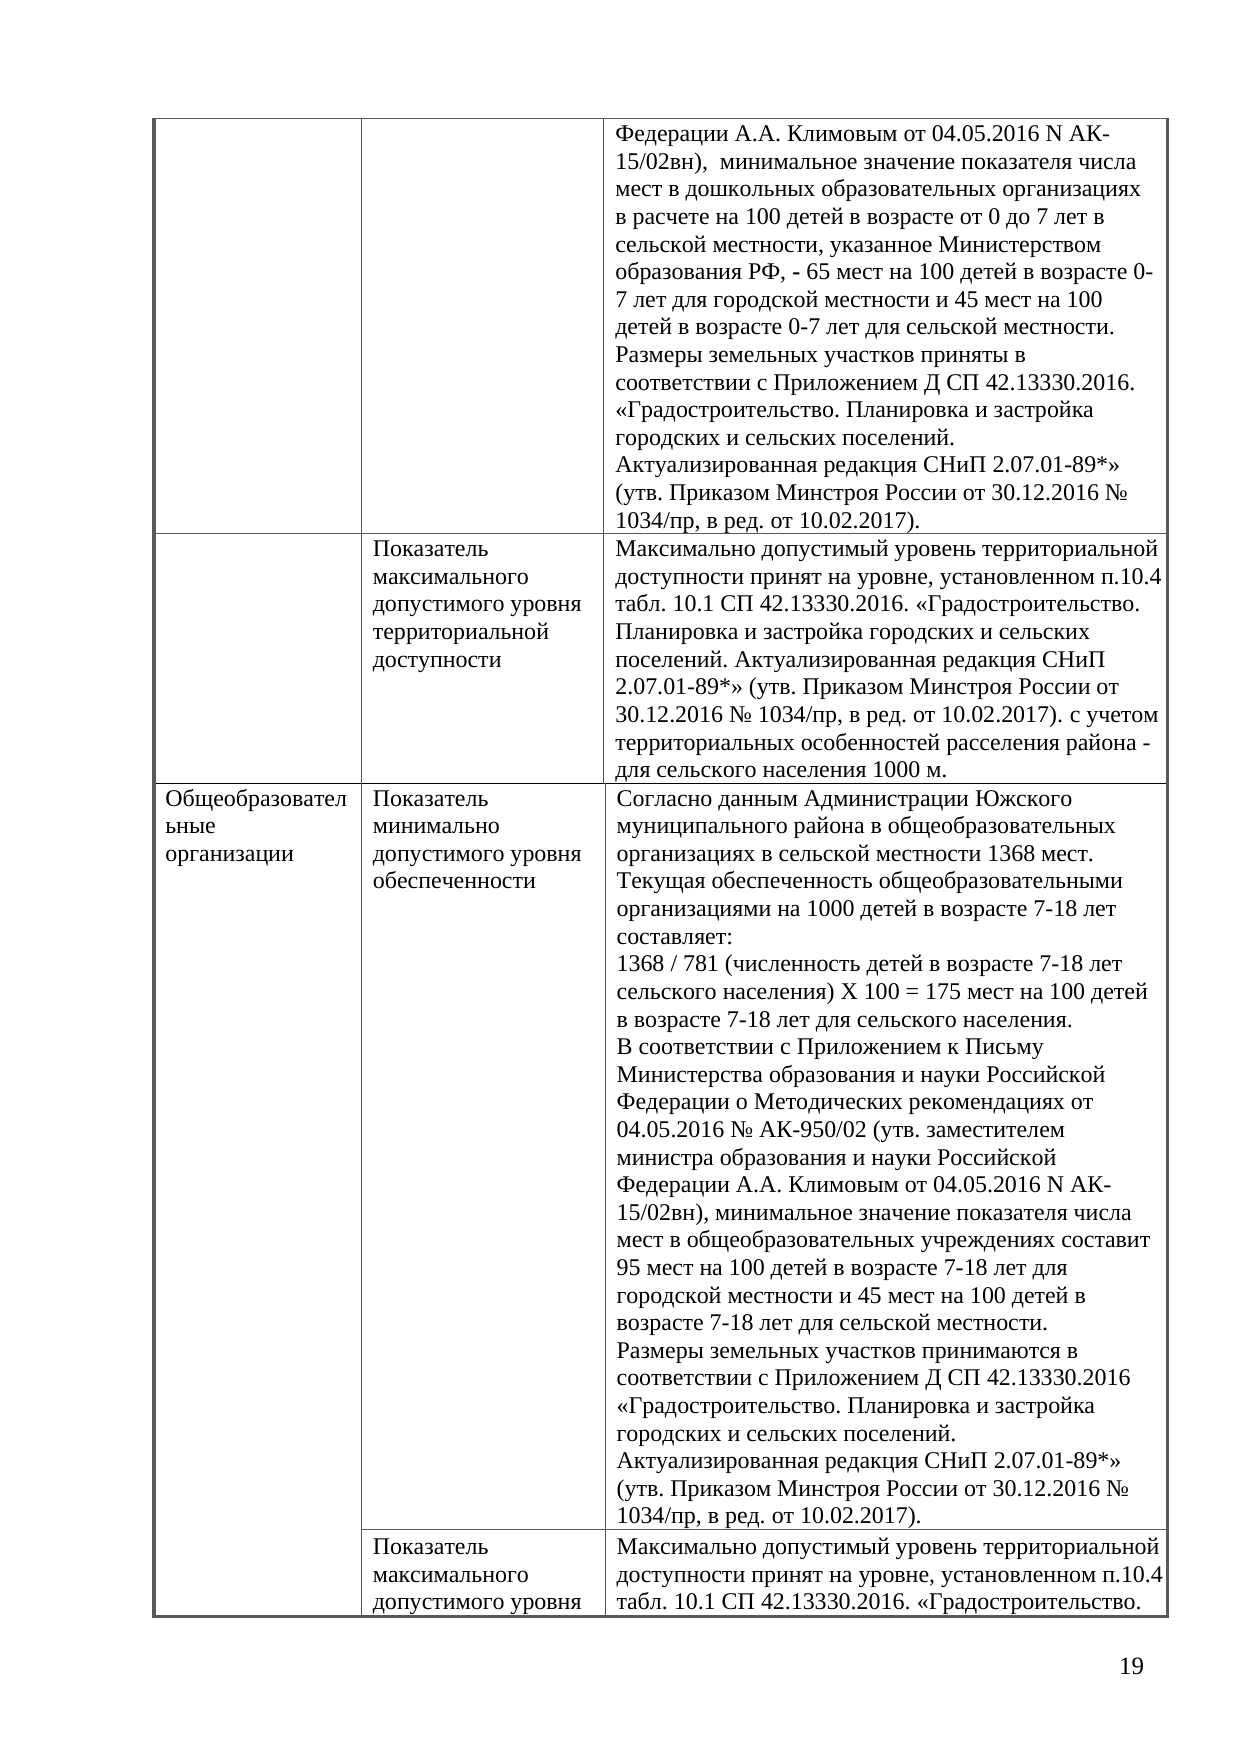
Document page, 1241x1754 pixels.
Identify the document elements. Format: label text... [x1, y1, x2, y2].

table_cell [604, 119, 1166, 533]
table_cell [156, 119, 361, 533]
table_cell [606, 1530, 1166, 1615]
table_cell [362, 1530, 605, 1615]
table_cell Максимально допустимый уровень территориальной доступности принят на уровне, установленном п.10.4 табл. 10.1 СП 42.13330.2016. «Градостроительство. Планировка и застройка городских и сельских поселений. Актуализированная редакция СНиП 2.07.01-89*» (утв. Приказом Минстроя России от 30.12.2016 № 1034/пр, в ред. от 10.02.2017). с учетом территориальных особенностей расселения района - для сельского населения 1000 м. [604, 534, 1166, 783]
table_cell Общеобразовательные организации [156, 784, 361, 1615]
table_cell Показатель максимального допустимого уровня территориальной доступности [362, 534, 603, 783]
table_cell Показатель минимально допустимого уровня обеспеченности [362, 784, 605, 1529]
table_cell Согласно данным Администрации Южского муниципального района в общеобразовательных организациях в сельской местности 1368 мест. Текущая обеспеченность общеобразовательными организациями на 1000 детей в возрасте 7-18 лет составляет: 1368 / 781 (численность детей в возрасте 7-18 лет сельского населения) Х 100 = 175 мест на 100 детей в возрасте 7-18 лет для сельского населения. В соответствии с Приложением к Письму Министерства образования и науки Российской Федерации о Методических рекомендациях от 04.05.2016 № АК-950/02 (утв. заместителем министра образования и науки Российской Федерации А.А. Климовым от 04.05.2016 N АК-15/02вн), минимальное значение показателя числа мест в общеобразовательных учреждениях составит 95 мест на 100 детей в возрасте 7-18 лет для городской местности и 45 мест на 100 детей в возрасте 7-18 лет для сельской местности. Размеры земельных участков принимаются в соответствии с Приложением Д СП 42.13330.2016 «Градостроительство. Планировка и застройка городских и сельских поселений. Актуализированная редакция СНиП 2.07.01-89*» (утв. Приказом Минстроя России от 30.12.2016 № 1034/пр, в ред. от 10.02.2017). [606, 784, 1166, 1529]
table_cell [156, 534, 361, 783]
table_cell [362, 119, 603, 533]
